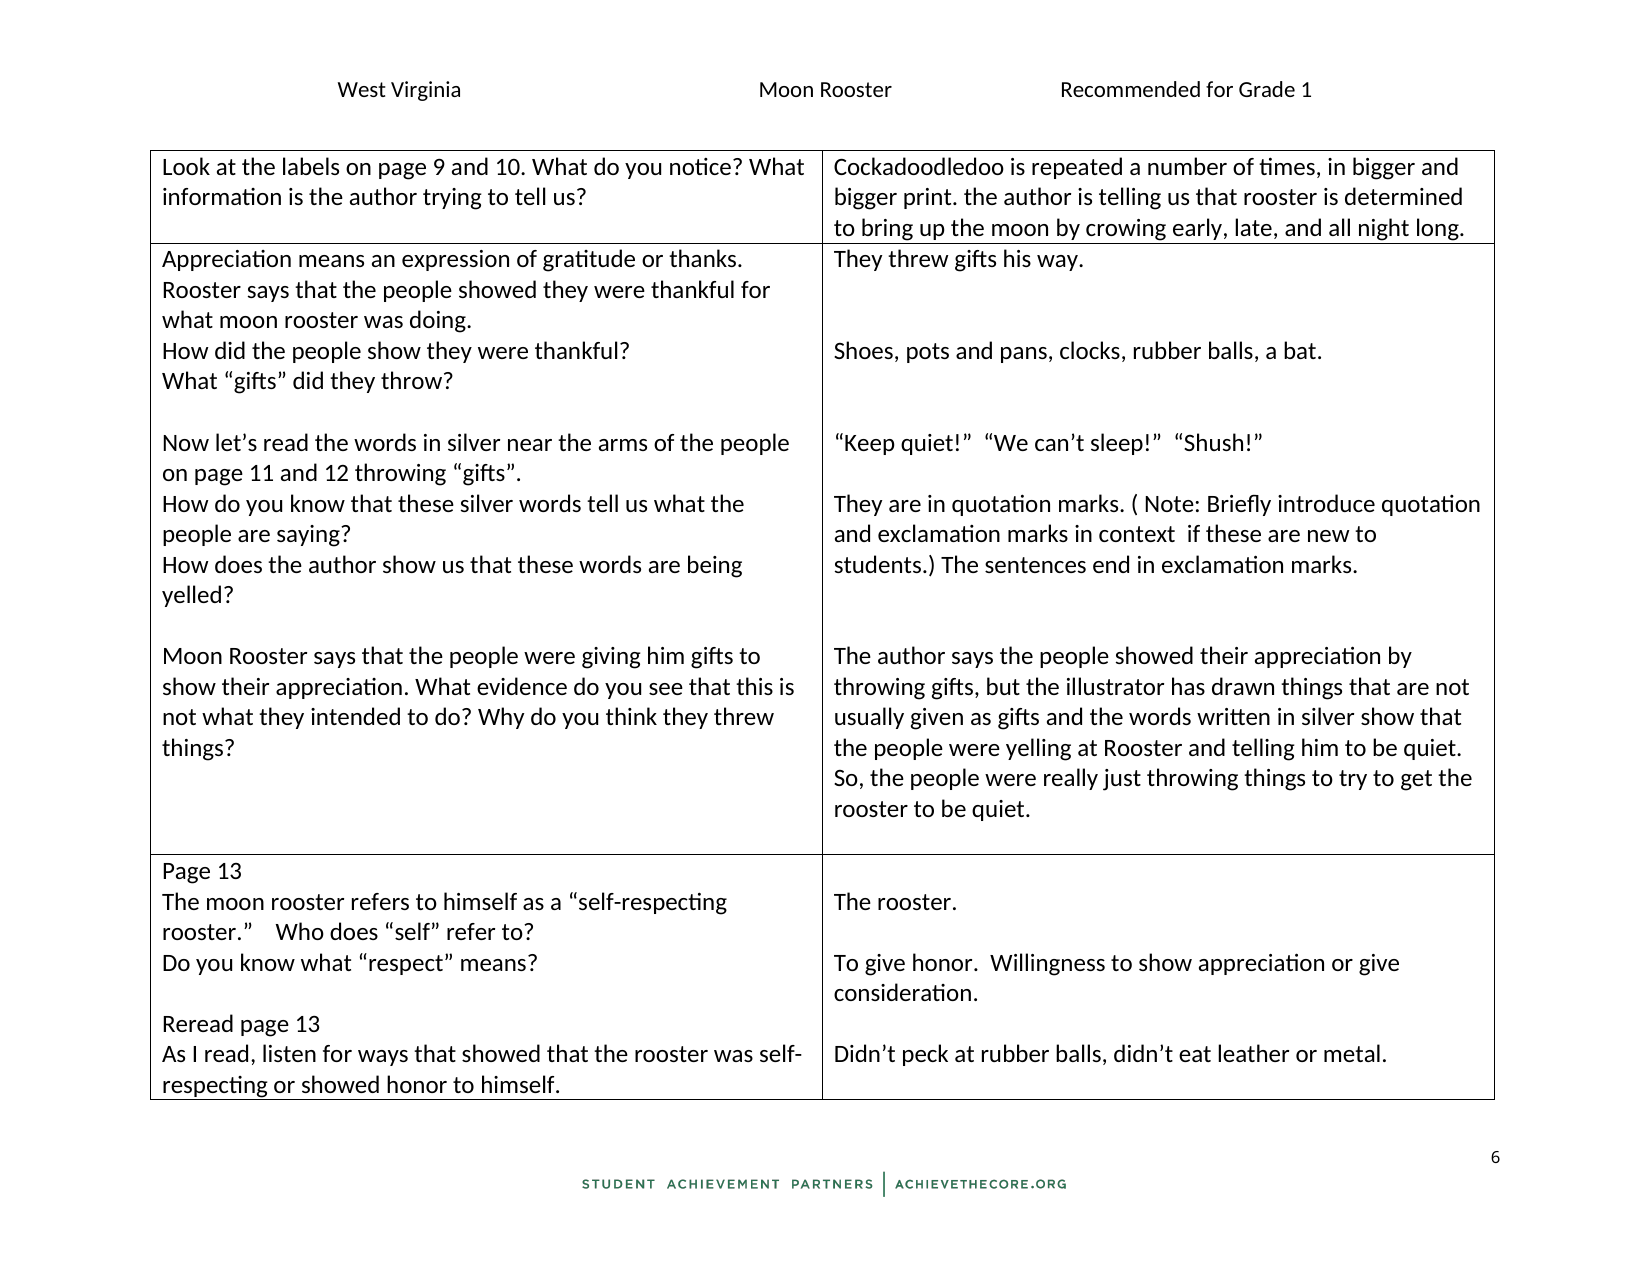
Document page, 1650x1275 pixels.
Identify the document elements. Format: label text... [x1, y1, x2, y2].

picture [571, 1168, 1079, 1200]
table_cell Cockadoodledoo is repeated a number of times, in bigger and bigger print. the author is telling us that rooster is determined to bring up the moon by crowing early, late, and all night long. [823, 151, 1494, 243]
table_cell They threw gifts his way. Shoes, pots and pans, clocks, rubber balls, a bat. “Keep quiet!” “We can’t sleep!” “Shush!” They are in quotation marks. ( Note: Briefly introduce quotation and exclamation marks in context if these are new to students.) The sentences end in exclamation marks. The author says the people showed their appreciation by throwing gifts, but the illustrator has drawn things that are not usually given as gifts and the words written in silver show that the people were yelling at Rooster and telling him to be quiet. So, the people were really just throwing things to try to get the rooster to be quiet. [823, 244, 1494, 854]
table_cell Look at the labels on page 9 and 10. What do you notice? What information is the author trying to tell us? [151, 151, 822, 243]
table_cell Appreciation means an expression of gratitude or thanks. Rooster says that the people showed they were thankful for what moon rooster was doing. How did the people show they were thankful? What “gifts” did they throw? Now let’s read the words in silver near the arms of the people on page 11 and 12 throwing “gifts”. How do you know that these silver words tell us what the people are saying? How does the author show us that these words are being yelled? Moon Rooster says that the people were giving him gifts to show their appreciation. What evidence do you see that this is not what they intended to do? Why do you think they threw things? [151, 244, 822, 854]
